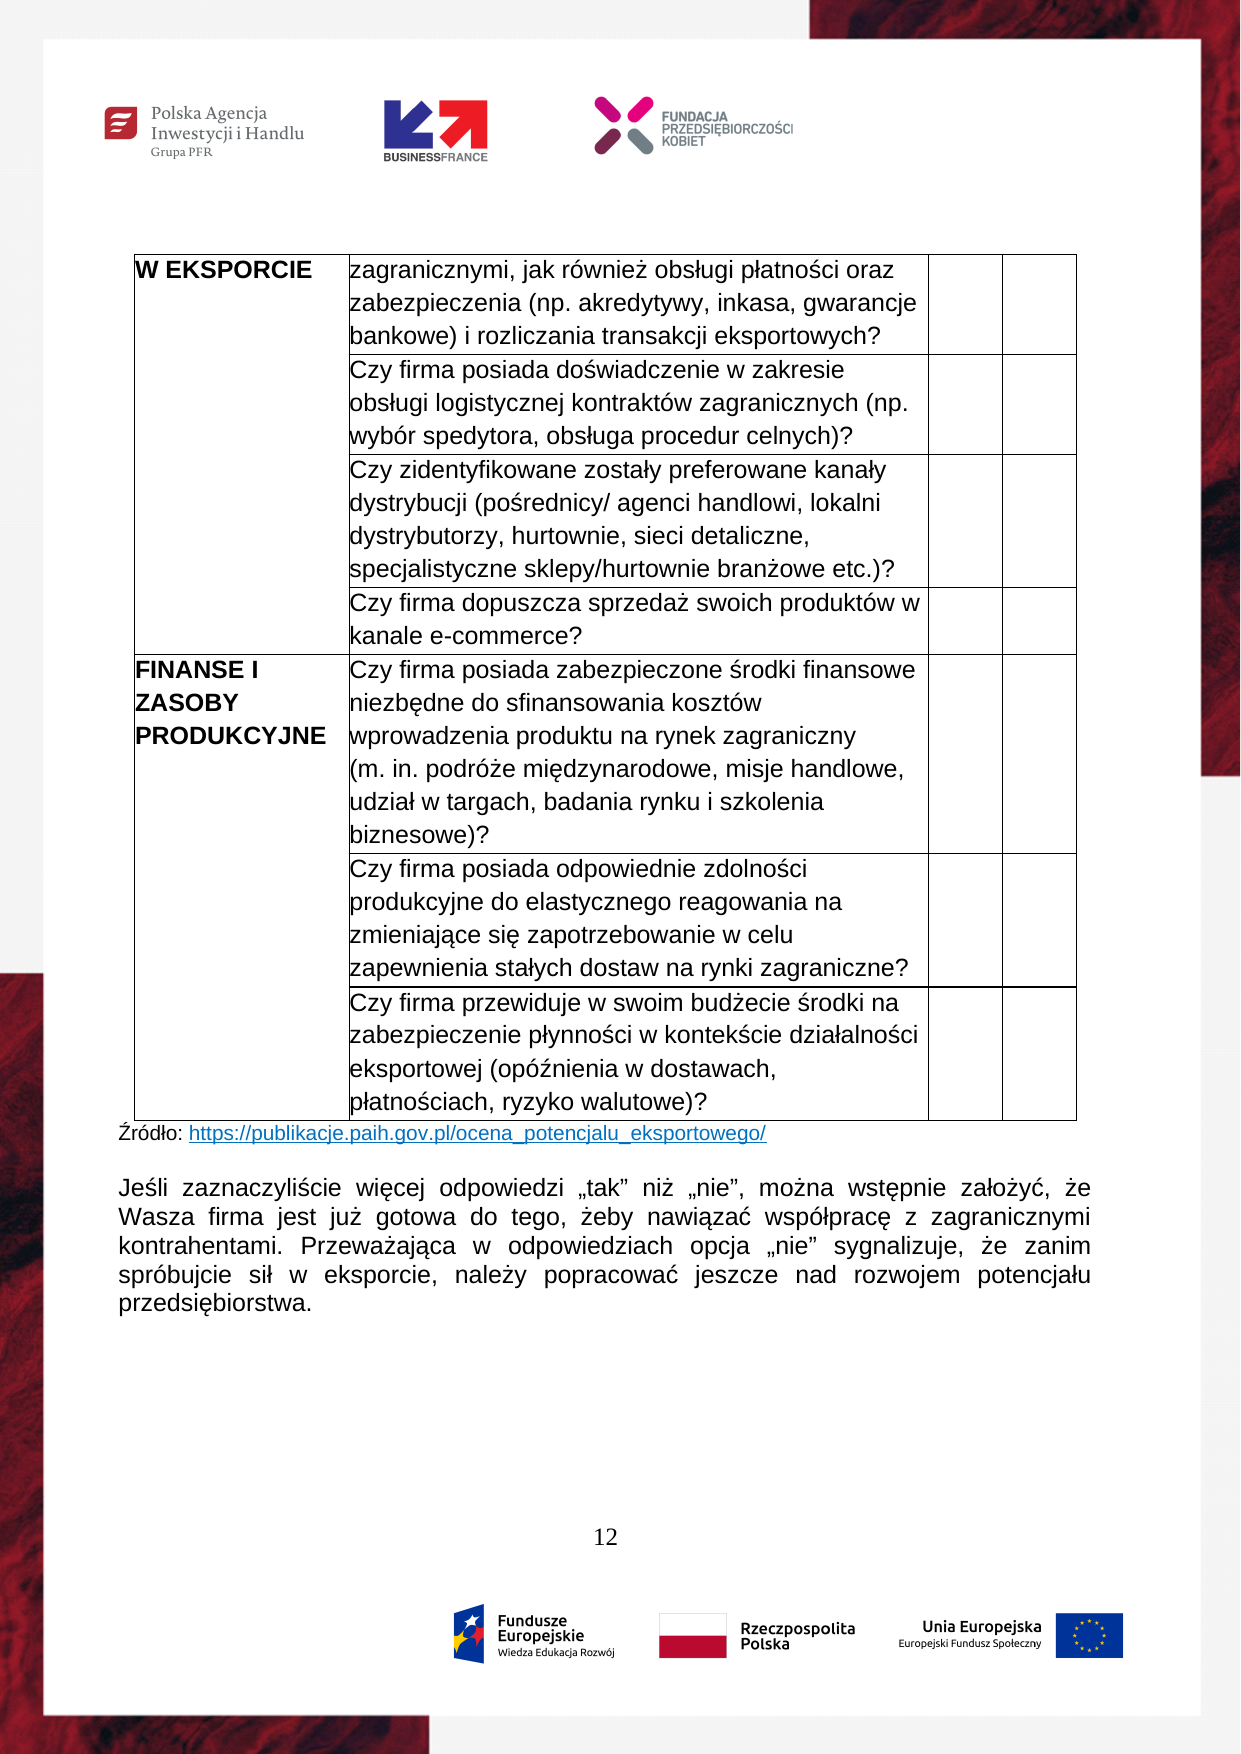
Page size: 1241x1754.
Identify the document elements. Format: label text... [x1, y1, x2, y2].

table_cell [1003, 455, 1076, 587]
text Źródło: https://publikacje.paih.gov.pl/ocena_potencjalu_eksportowego/ [118, 1121, 1093, 1144]
table_cell [929, 355, 1002, 454]
table_cell Czy firma posiada doświadczenie w zakresie obsługi logistycznej kontraktów zagranicznych (np. wybór spedytora, obsługa procedur celnych)? [350, 355, 928, 454]
table_cell [929, 455, 1002, 587]
picture [0, 0, 1241, 1754]
table_cell [929, 988, 1002, 1119]
table_cell [1003, 255, 1076, 354]
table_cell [135, 255, 349, 654]
text Jeśli zaznaczyliście więcej odpowiedzi „tak” niż „nie”, można wstępnie założyć, że Wasza firma jest już gotowa do tego, żeby nawiązać współpracę z zagranicznymi kontrahentami. Przeważająca w odpowiedziach opcja „nie” sygnalizuje, że zanim spróbujcie sił w eksporcie, należy popracować jeszcze nad rozwojem potencjału przedsiębiorstwa. [118, 1173, 1093, 1317]
table_cell Czy firma przewiduje w swoim budżecie środki na zabezpieczenie płynności w kontekście działalności eksportowej (opóźnienia w dostawach, płatnościach, ryzyko walutowe)? [350, 988, 928, 1119]
table_cell [1003, 655, 1076, 853]
table_cell [929, 854, 1002, 986]
table_cell FINANSE I ZASOBY PRODUKCYJNE [135, 655, 349, 1119]
table_cell Czy firma posiada odpowiednie zdolności produkcyjne do elastycznego reagowania na zmieniające się zapotrzebowanie w celu zapewnienia stałych dostaw na rynki zagraniczne? [350, 854, 928, 986]
table_cell [1003, 588, 1076, 654]
table_cell [1003, 988, 1076, 1119]
table_cell Czy firma posiada zabezpieczone środki finansowe niezbędne do sfinansowania kosztów wprowadzenia produktu na rynek zagraniczny (m. in. podróże międzynarodowe, misje handlowe, udział w targach, badania rynku i szkolenia biznesowe)? [350, 655, 928, 853]
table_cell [350, 255, 928, 354]
table_cell [1003, 854, 1076, 986]
table_cell Czy firma dopuszcza sprzedaż swoich produktów w kanale e-commerce? [350, 588, 928, 654]
table_cell [1003, 355, 1076, 454]
table_cell [929, 255, 1002, 354]
table_cell [929, 588, 1002, 654]
table_cell Czy zidentyfikowane zostały preferowane kanały dystrybucji (pośrednicy/ agenci handlowi, lokalni dystrybutorzy, hurtownie, sieci detaliczne, specjalistyczne sklepy/hurtownie branżowe etc.)? [350, 455, 928, 587]
table_cell [929, 655, 1002, 853]
